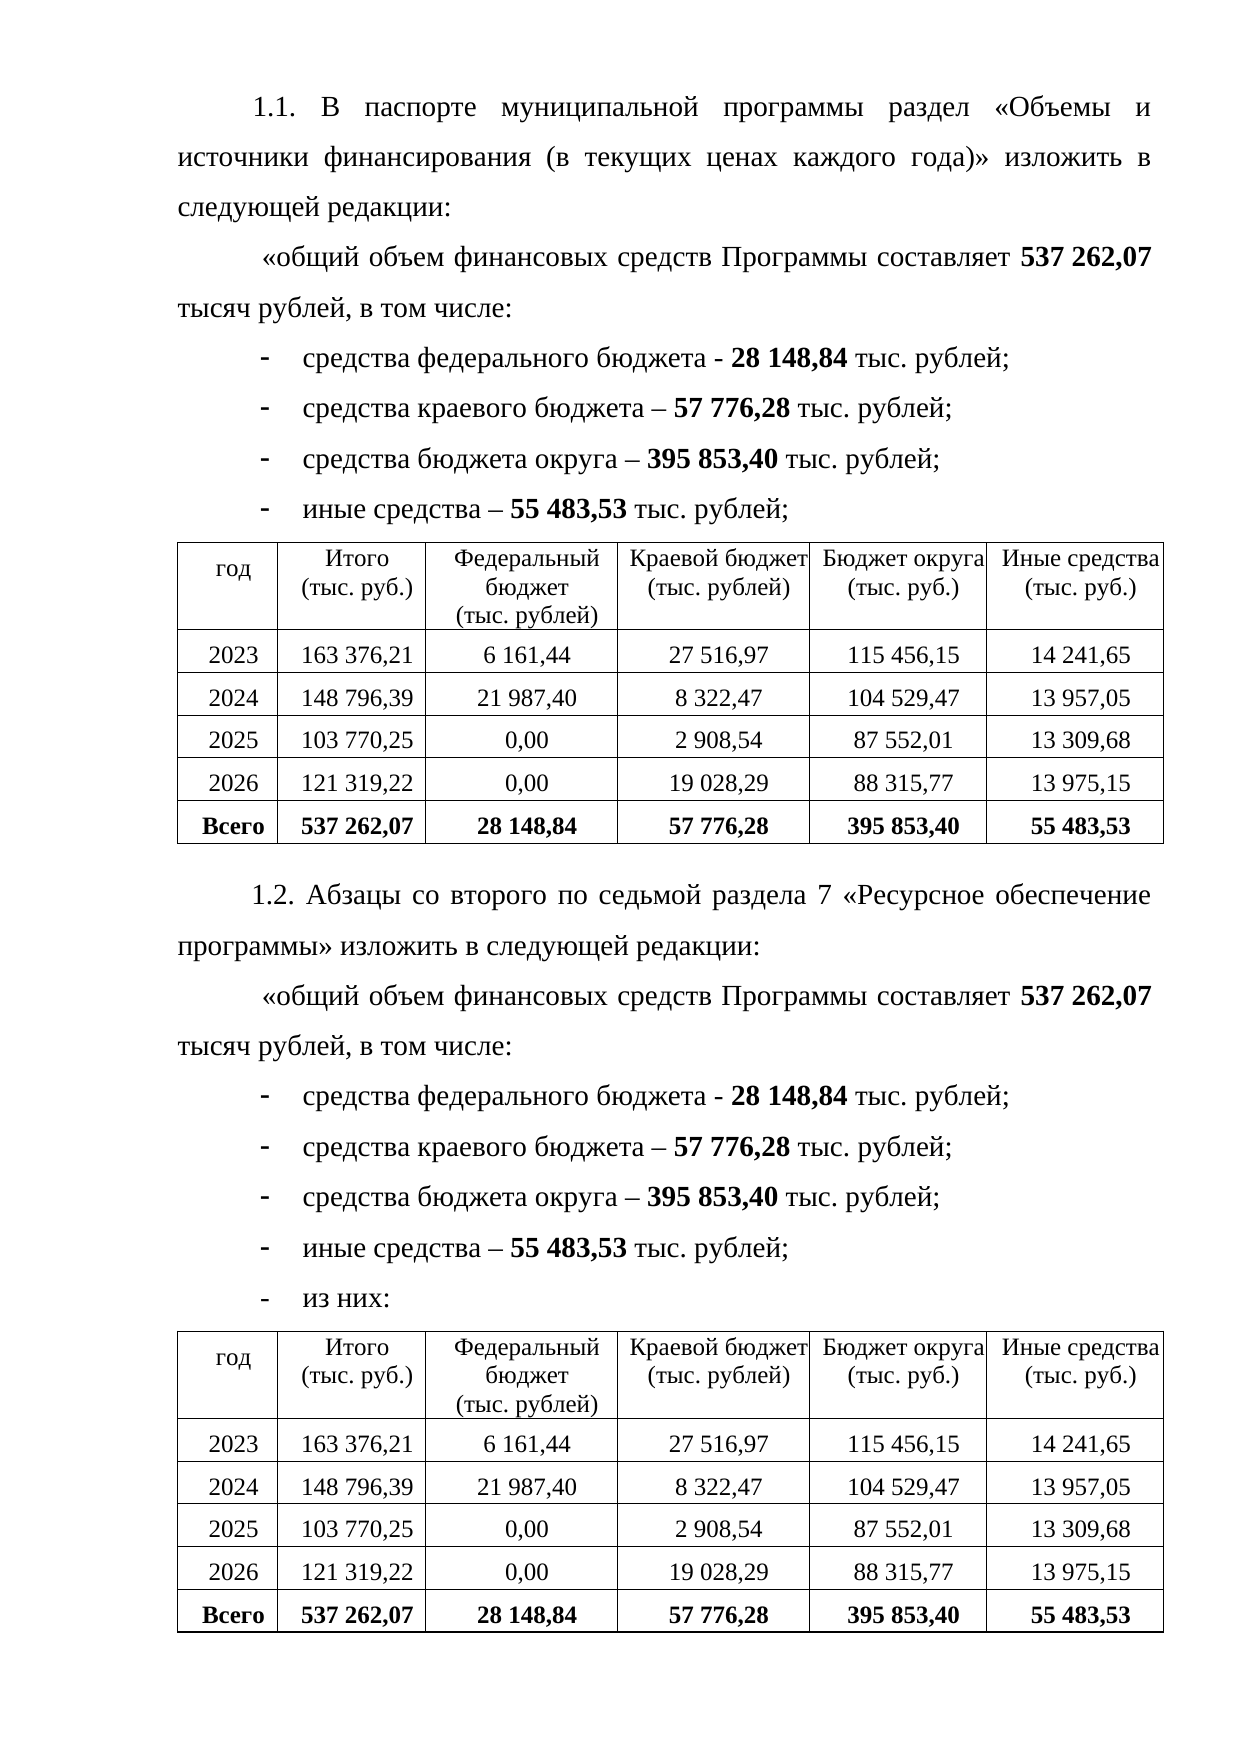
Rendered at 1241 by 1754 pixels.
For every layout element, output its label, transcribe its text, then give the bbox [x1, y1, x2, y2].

table_cell 87 552,01 [810, 716, 986, 757]
table_cell 103 770,25 [278, 716, 425, 757]
table_cell 537 262,07 [278, 1590, 425, 1631]
table_cell 21 987,40 [426, 673, 617, 714]
table_header Итого (тыс. руб.) [278, 1332, 425, 1418]
table_cell 2025 [178, 716, 277, 757]
table_cell 19 028,29 [618, 1547, 809, 1589]
table_cell 6 161,44 [426, 1419, 617, 1461]
table_cell 537 262,07 [278, 801, 425, 843]
table_cell 14 241,65 [987, 630, 1163, 672]
table_cell 6 161,44 [426, 630, 617, 672]
text 1.1. В паспорте муниципальной программы раздел «Объемы и источники финансирования (в текущих ценах каждого года)» изложить в следующей редакции: [177, 89, 1152, 223]
table_cell 2 908,54 [618, 1504, 809, 1546]
table_cell 2 908,54 [618, 716, 809, 757]
table_cell 28 148,84 [426, 801, 617, 843]
table_cell 2025 [178, 1504, 277, 1546]
table_cell 57 776,28 [618, 1590, 809, 1631]
list иные средства – 55 483,53 тыс. рублей; [185, 491, 1152, 525]
table_cell 2023 [178, 630, 277, 672]
text - из них: [260, 1280, 1152, 1314]
table_cell 395 853,40 [810, 801, 986, 843]
table_header Краевой бюджет (тыс. рублей) [618, 543, 809, 629]
table_cell 13 957,05 [987, 673, 1163, 714]
table_cell 55 483,53 [987, 1590, 1163, 1631]
table_cell 163 376,21 [278, 630, 425, 672]
table_cell 8 322,47 [618, 673, 809, 714]
list средства федерального бюджета - 28 148,84 тыс. рублей; [185, 1078, 1152, 1112]
text 1.2. Абзацы со второго по седьмой раздела 7 «Ресурсное обеспечение программы» изложить в следующей редакции: [177, 877, 1152, 961]
table_cell 0,00 [426, 758, 617, 800]
table_cell 148 796,39 [278, 673, 425, 714]
table_cell 121 319,22 [278, 1547, 425, 1589]
list иные средства – 55 483,53 тыс. рублей; [185, 1230, 1152, 1263]
table_cell 27 516,97 [618, 1419, 809, 1461]
table_cell 13 975,15 [987, 758, 1163, 800]
table_cell 88 315,77 [810, 758, 986, 800]
table_cell 2024 [178, 673, 277, 714]
list средства краевого бюджета – 57 776,28 тыс. рублей; [185, 391, 1152, 424]
table_cell 115 456,15 [810, 630, 986, 672]
table_cell 27 516,97 [618, 630, 809, 672]
table_cell 55 483,53 [987, 801, 1163, 843]
table_cell 88 315,77 [810, 1547, 986, 1589]
table_cell 19 028,29 [618, 758, 809, 800]
table_cell Всего [178, 1590, 277, 1631]
table_header Бюджет округа (тыс. руб.) [810, 1332, 986, 1418]
table_header год [178, 1332, 277, 1418]
table_cell 103 770,25 [278, 1504, 425, 1546]
text «общий объем финансовых средств Программы составляет 537 262,07 тысяч рублей, в том числе: [177, 239, 1152, 323]
table_cell 13 309,68 [987, 716, 1163, 757]
table_cell 2023 [178, 1419, 277, 1461]
table_header год [178, 543, 277, 629]
table_cell 2026 [178, 758, 277, 800]
table_cell 104 529,47 [810, 1462, 986, 1503]
list средства федерального бюджета - 28 148,84 тыс. рублей; [185, 340, 1152, 374]
table_cell 148 796,39 [278, 1462, 425, 1503]
list средства краевого бюджета – 57 776,28 тыс. рублей; [185, 1129, 1152, 1163]
table_header Иные средства (тыс. руб.) [987, 543, 1163, 629]
table_header Иные средства (тыс. руб.) [987, 1332, 1163, 1418]
table_cell 2024 [178, 1462, 277, 1503]
table_cell 0,00 [426, 1504, 617, 1546]
table_cell 14 241,65 [987, 1419, 1163, 1461]
table_cell 0,00 [426, 1547, 617, 1589]
table_cell 104 529,47 [810, 673, 986, 714]
table_cell 28 148,84 [426, 1590, 617, 1631]
table_cell 57 776,28 [618, 801, 809, 843]
list средства бюджета округа – 395 853,40 тыс. рублей; [185, 1179, 1152, 1213]
table_cell 8 322,47 [618, 1462, 809, 1503]
table_cell 0,00 [426, 716, 617, 757]
table_cell 395 853,40 [810, 1590, 986, 1631]
table_cell 87 552,01 [810, 1504, 986, 1546]
table_cell Всего [178, 801, 277, 843]
table_cell 115 456,15 [810, 1419, 986, 1461]
table_cell 21 987,40 [426, 1462, 617, 1503]
table_cell 121 319,22 [278, 758, 425, 800]
table_header Бюджет округа (тыс. руб.) [810, 543, 986, 629]
table_header Итого (тыс. руб.) [278, 543, 425, 629]
list средства бюджета округа – 395 853,40 тыс. рублей; [185, 441, 1152, 475]
table_cell 13 975,15 [987, 1547, 1163, 1589]
text «общий объем финансовых средств Программы составляет 537 262,07 тысяч рублей, в том числе: [177, 978, 1152, 1062]
table_cell 13 309,68 [987, 1504, 1163, 1546]
table_cell 13 957,05 [987, 1462, 1163, 1503]
table_header Краевой бюджет (тыс. рублей) [618, 1332, 809, 1418]
table_cell 2026 [178, 1547, 277, 1589]
table_header Федеральный бюджет (тыс. рублей) [426, 1332, 617, 1418]
table_header Федеральный бюджет (тыс. рублей) [426, 543, 617, 629]
table_cell 163 376,21 [278, 1419, 425, 1461]
